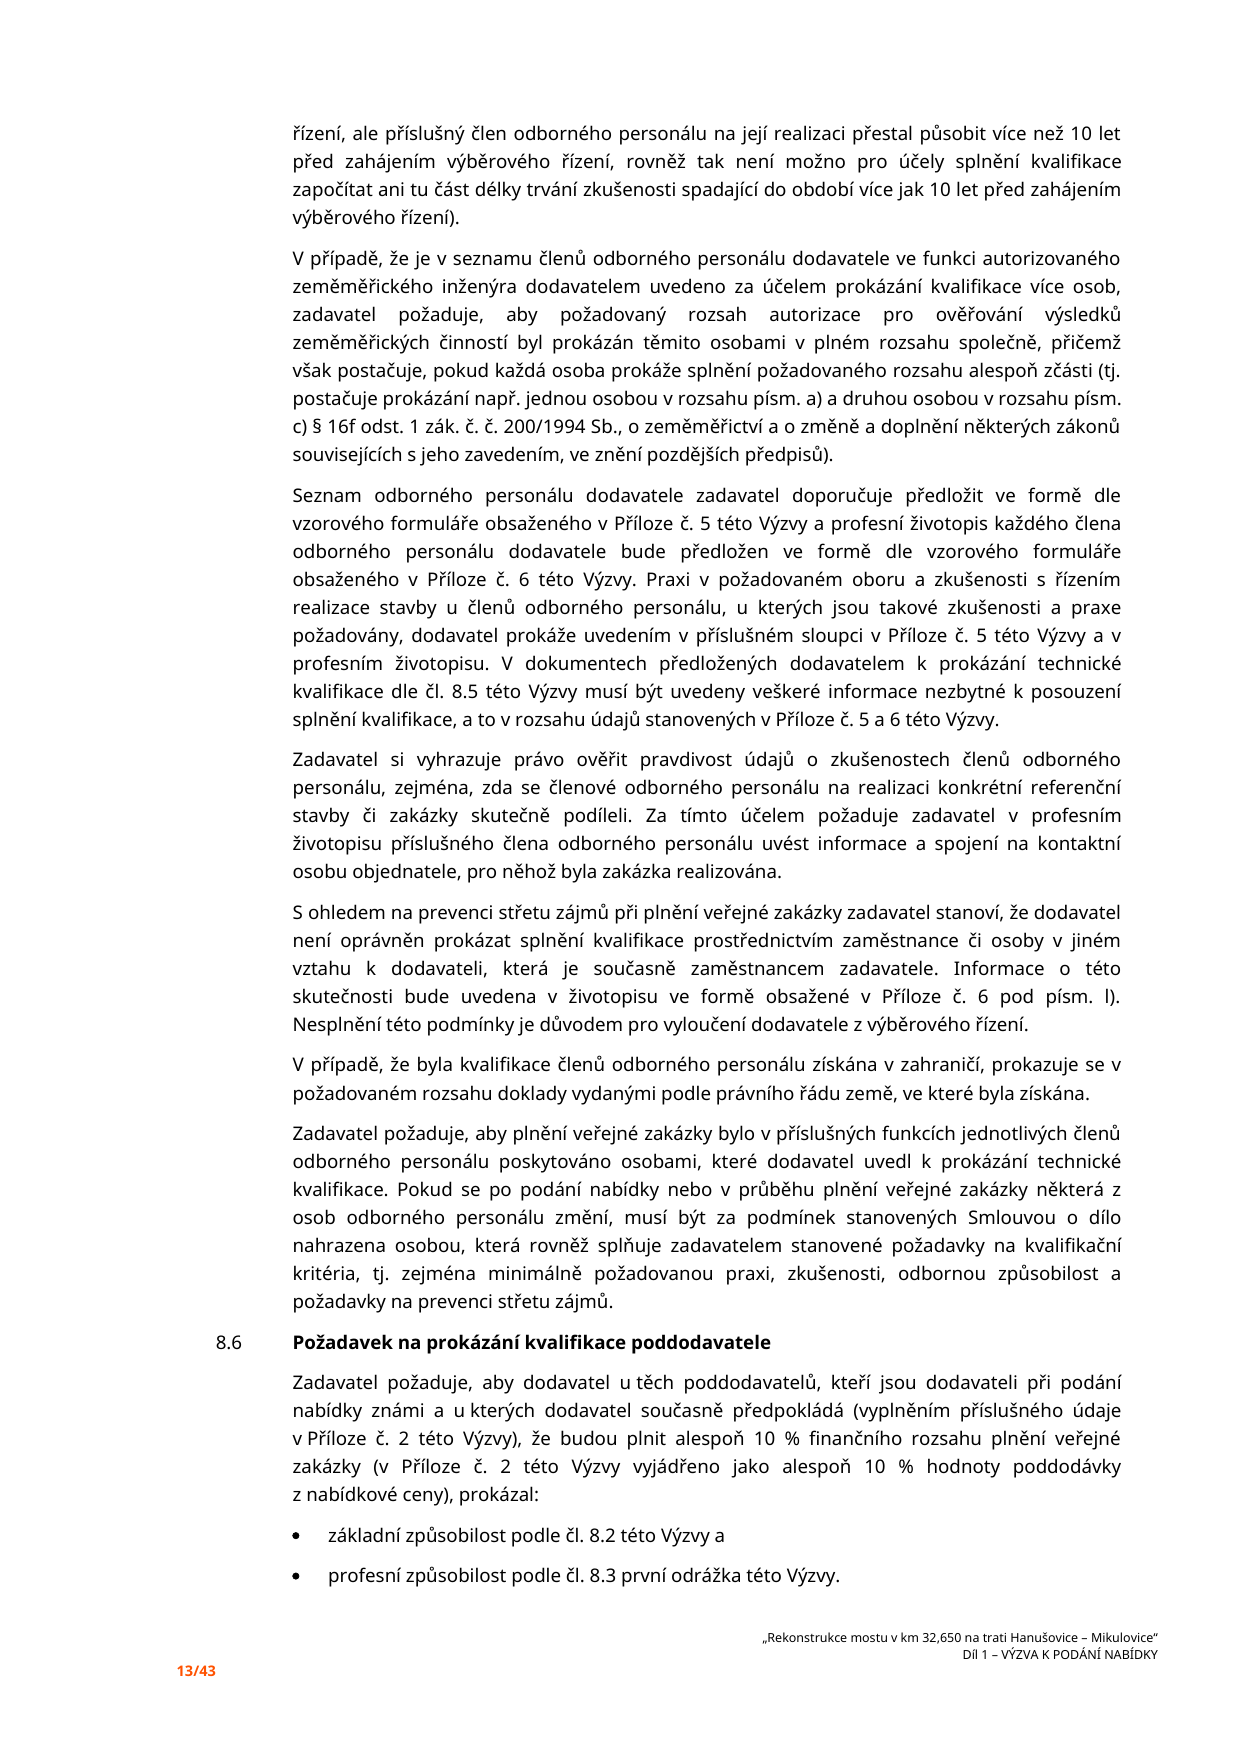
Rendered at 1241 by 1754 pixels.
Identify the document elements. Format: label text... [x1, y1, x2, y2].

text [292, 121, 1122, 230]
text Požadavek na prokázání kvalifikace poddodavatele [216, 1329, 1122, 1354]
text V případě, že byla kvalifikace členů odborného personálu získána v zahraničí, prokazuje se v požadovaném rozsahu doklady vydanými podle právního řádu země, ve které byla získána. [292, 1052, 1122, 1105]
text S ohledem na prevenci střetu zájmů při plnění veřejné zakázky zadavatel stanoví, že dodavatel není oprávněn prokázat splnění kvalifikace prostřednictvím zaměstnance či osoby v jiném vztahu k dodavateli, která je současně zaměstnancem zadavatele. Informace o této skutečnosti bude uvedena v životopisu ve formě obsažené v Příloze č. 6 pod písm. l). Nesplnění této podmínky je důvodem pro vyloučení dodavatele z výběrového řízení. [292, 899, 1122, 1037]
text Seznam odborného personálu dodavatele zadavatel doporučuje předložit ve formě dle vzorového formuláře obsaženého v Příloze č. 5 této Výzvy a profesní životopis každého člena odborného personálu dodavatele bude předložen ve formě dle vzorového formuláře obsaženého v Příloze č. 6 této Výzvy. Praxi v požadovaném oboru a zkušenosti s řízením realizace stavby u členů odborného personálu, u kterých jsou takové zkušenosti a praxe požadovány, dodavatel prokáže uvedením v příslušném sloupci v Příloze č. 5 této Výzvy a v profesním životopisu. V dokumentech předložených dodavatelem k prokázání technické kvalifikace dle čl. 8.5 této Výzvy musí být uvedeny veškeré informace nezbytné k posouzení splnění kvalifikace, a to v rozsahu údajů stanovených v Příloze č. 5 a 6 této Výzvy. [292, 482, 1122, 732]
text základní způsobilost podle čl. 8.2 této Výzvy a [292, 1522, 1122, 1548]
text profesní způsobilost podle čl. 8.3 první odrážka této Výzvy. [292, 1563, 1122, 1588]
text Zadavatel požaduje, aby dodavatel u těch poddodavatelů, kteří jsou dodavateli při podání nabídky známi a u kterých dodavatel současně předpokládá (vyplněním příslušného údaje v Příloze č. 2 této Výzvy), že budou plnit alespoň 10 % finančního rozsahu plnění veřejné zakázky (v Příloze č. 2 této Výzvy vyjádřeno jako alespoň 10 % hodnoty poddodávky z nabídkové ceny), prokázal: [292, 1369, 1122, 1507]
text Zadavatel požaduje, aby plnění veřejné zakázky bylo v příslušných funkcích jednotlivých členů odborného personálu poskytováno osobami, které dodavatel uvedl k prokázání technické kvalifikace. Pokud se po podání nabídky nebo v průběhu plnění veřejné zakázky některá z osob odborného personálu změní, musí být za podmínek stanovených Smlouvou o dílo nahrazena osobou, která rovněž splňuje zadavatelem stanovené požadavky na kvalifikační kritéria, tj. zejména minimálně požadovanou praxi, zkušenosti, odbornou způsobilost a požadavky na prevenci střetu zájmů. [292, 1120, 1122, 1314]
text Zadavatel si vyhrazuje právo ověřit pravdivost údajů o zkušenostech členů odborného personálu, zejména, zda se členové odborného personálu na realizaci konkrétní referenční stavby či zakázky skutečně podíleli. Za tímto účelem požaduje zadavatel v profesním životopisu příslušného člena odborného personálu uvést informace a spojení na kontaktní osobu objednatele, pro něhož byla zakázka realizována. [292, 747, 1122, 884]
text V případě, že je v seznamu členů odborného personálu dodavatele ve funkci autorizovaného zeměměřického inženýra dodavatelem uvedeno za účelem prokázání kvalifikace více osob, zadavatel požaduje, aby požadovaný rozsah autorizace pro ověřování výsledků zeměměřických činností byl prokázán těmito osobami v plném rozsahu společně, přičemž však postačuje, pokud každá osoba prokáže splnění požadovaného rozsahu alespoň zčásti (tj. postačuje prokázání např. jednou osobou v rozsahu písm. a) a druhou osobou v rozsahu písm. c) § 16f odst. 1 zák. č. č. 200/1994 Sb., o zeměměřictví a o změně a doplnění některých zákonů souvisejících s jeho zavedením, ve znění pozdějších předpisů). [292, 245, 1122, 467]
